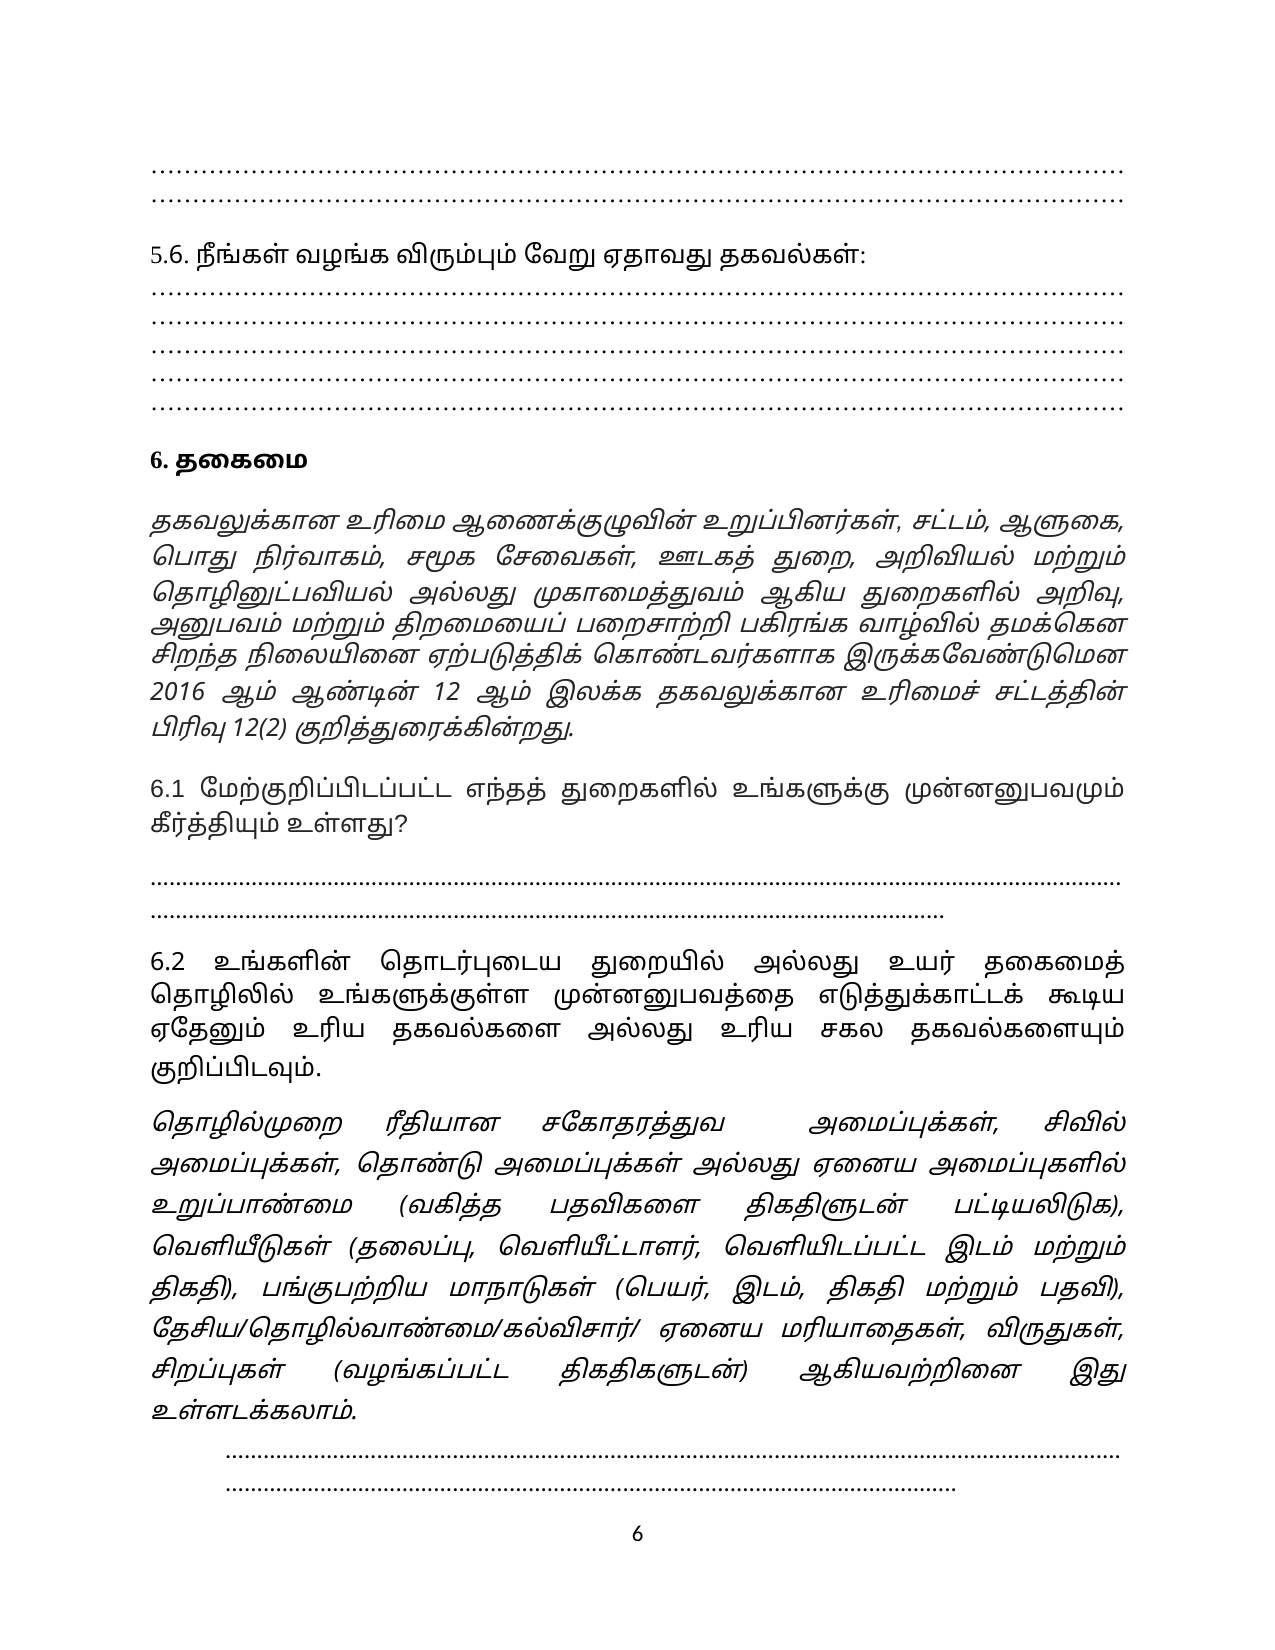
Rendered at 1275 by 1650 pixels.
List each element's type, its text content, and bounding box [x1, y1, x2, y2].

text 5.6. நீங்கள் வழங்க விரும்பும் வேறு ஏதாவது தகவல்கள்: ……………………………………………………………………………………………………………………………………………………………………………………………………………………………………………………………………………………………………………………………………………………………………………………………………………………………………………………………………………………………………………………………………… [150, 236, 1125, 416]
text 6.1 மேற்குறிப்பிடப்பட்ட எந்தத் துறைகளில் உங்களுக்கு முன்னனுபவமும் கீர்த்தியும் உள்ளது? [150, 774, 1125, 842]
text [150, 150, 1125, 207]
text 6. தகைமை [150, 445, 1125, 477]
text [225, 1434, 1125, 1498]
text 6.2 உங்களின் தொடர்புடைய துறையில் அல்லது உயர் தகைமைத் தொழிலில் உங்களுக்குள்ள முன்னனுபவத்தை எடுத்துக்காட்டக் கூடிய ஏதேனும் உரிய தகவல்களை அல்லது உரிய சகல தகவல்களையும் குறிப்பிடவும். [150, 944, 1125, 1085]
text தகவலுக்கான உரிமை ஆணைக்குழுவின் உறுப்பினர்கள், சட்டம், ஆளுகை, பொது நிர்வாகம், சமூக சேவைகள், ஊடகத் துறை, அறிவியல் மற்றும் தொழினுட்பவியல் அல்லது முகாமைத்துவம் ஆகிய துறைகளில் அறிவு, அனுபவம் மற்றும் திறமையைப் பறைசாற்றி பகிரங்க வாழ்வில் தமக்கென சிறந்த நிலையினை ஏற்படுத்திக் கொண்டவர்களாக இருக்கவேண்டுமென 2016 ஆம் ஆண்டின் 12 ஆம் இலக்க தகவலுக்கான உரிமைச் சட்டத்தின் பிரிவு 12(2) குறித்துரைக்கின்றது. [150, 503, 1125, 745]
text தொழில்முறை ரீதியான சகோதரத்துவ அமைப்புக்கள், சிவில் அமைப்புக்கள், தொண்டு அமைப்புக்கள் அல்லது ஏனைய அமைப்புகளில் உறுப்பாண்மை (வகித்த பதவிகளை திகதிளுடன் பட்டியலிடுக), வெளியீடுகள் (தலைப்பு, வெளியீட்டாளர், வெளியிடப்பட்ட இடம் மற்றும் திகதி), பங்குபற்றிய மாநாடுகள் (பெயர், இடம், திகதி மற்றும் பதவி), தேசிய/தொழில்வாண்மை/கல்விசார்/ ஏனைய மரியாதைகள், விருதுகள், சிறப்புகள் (வழங்கப்பட்ட திகதிகளுடன்) ஆகியவற்றினை இது உள்ளடக்கலாம். [150, 1105, 1125, 1429]
text ........................................................................................................................................................................................................................................................................................ [150, 861, 1125, 924]
